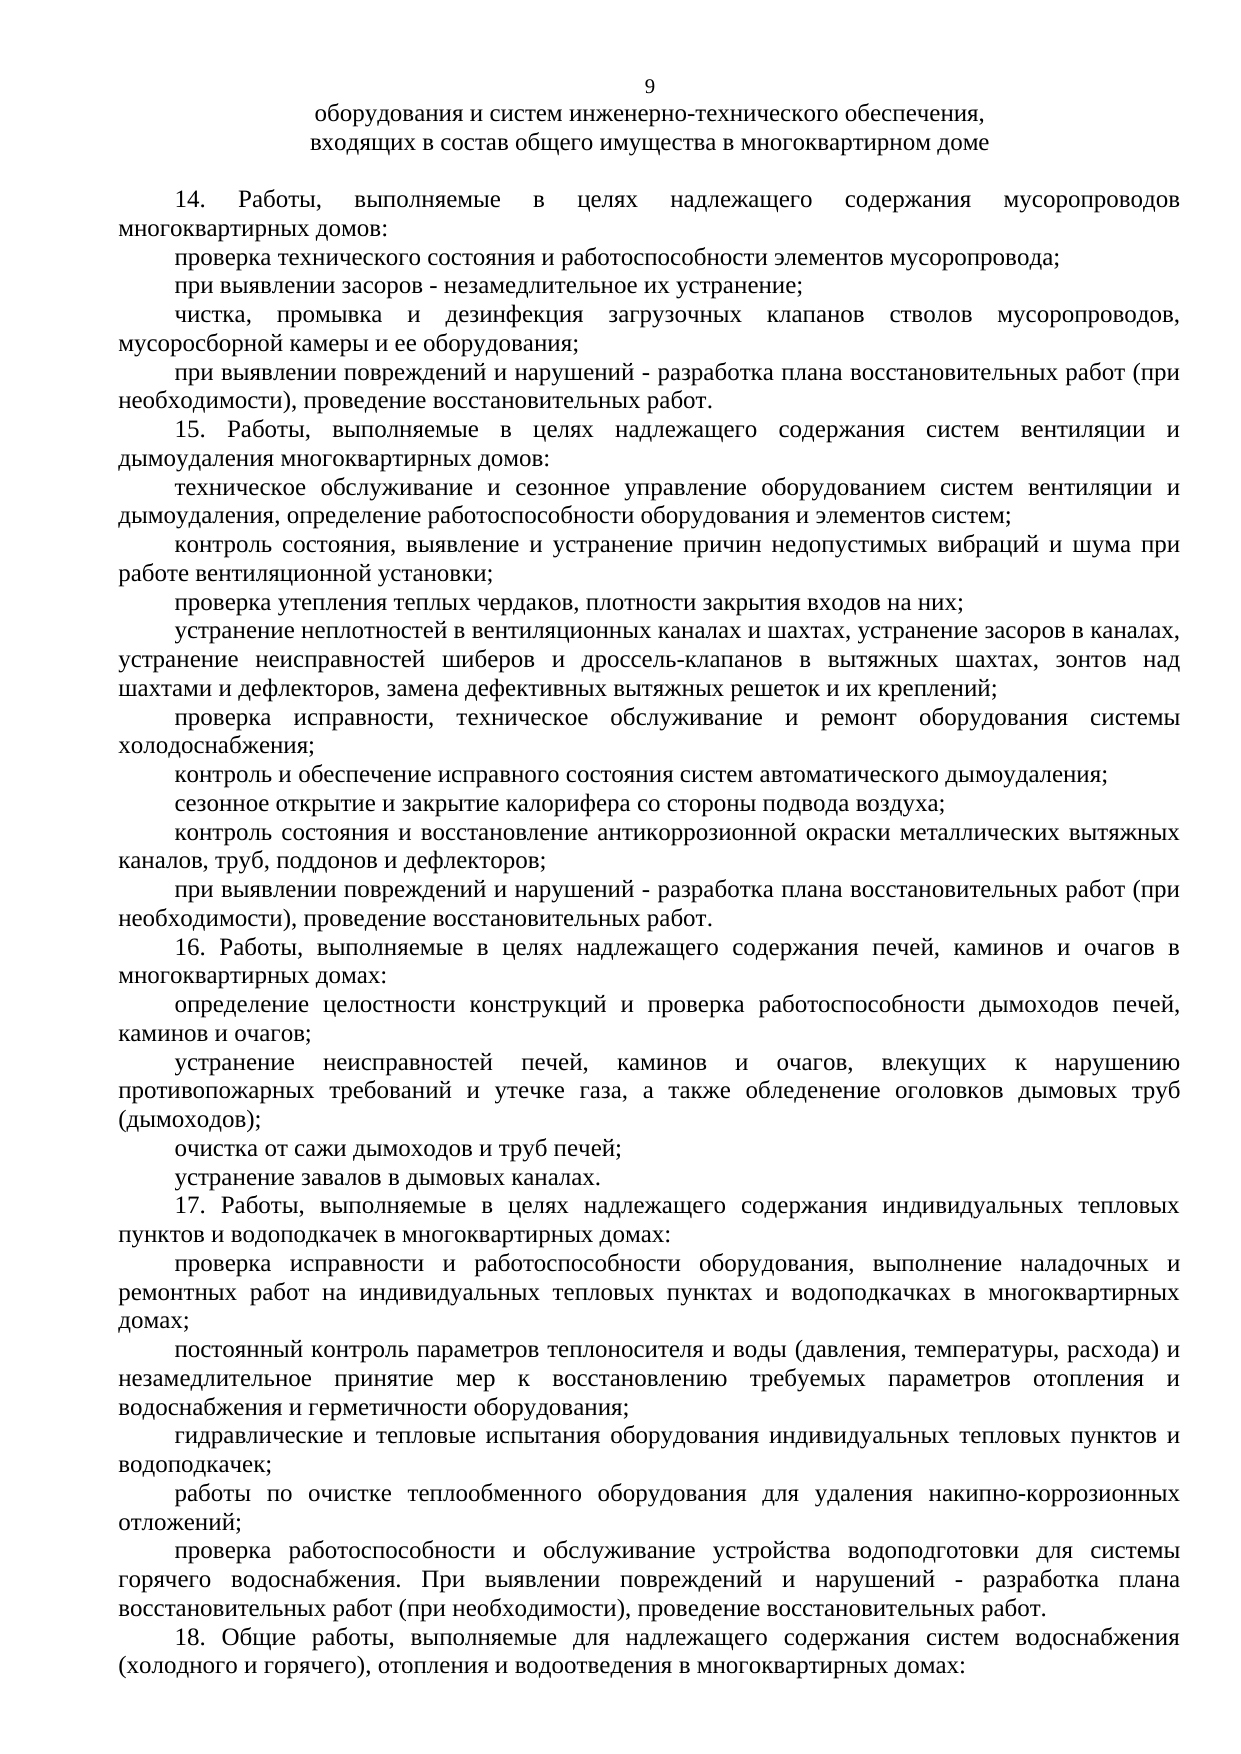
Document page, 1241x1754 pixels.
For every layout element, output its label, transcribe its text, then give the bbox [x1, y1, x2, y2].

text очистка от сажи дымоходов и труб печей; [118, 1133, 1181, 1162]
text 16. Работы, выполняемые в целях надлежащего содержания печей, каминов и очагов в многоквартирных домах: [118, 932, 1181, 989]
text 18. Общие работы, выполняемые для надлежащего содержания систем водоснабжения (холодного и горячего), отопления и водоотведения в многоквартирных домах: [118, 1622, 1181, 1679]
text сезонное открытие и закрытие калорифера со стороны подвода воздуха; [118, 788, 1181, 817]
text проверка утепления теплых чердаков, плотности закрытия входов на них; [118, 587, 1181, 615]
text чистка, промывка и дезинфекция загрузочных клапанов стволов мусоропроводов, мусоросборной камеры и ее оборудования; [118, 299, 1181, 357]
text проверка исправности, техническое обслуживание и ремонт оборудования системы холодоснабжения; [118, 702, 1181, 759]
text входящих в состав общего имущества в многоквартирном доме [118, 127, 1181, 155]
text 17. Работы, выполняемые в целях надлежащего содержания индивидуальных тепловых пунктов и водоподкачек в многоквартирных домах: [118, 1190, 1181, 1248]
text работы по очистке теплообменного оборудования для удаления накипно-коррозионных отложений; [118, 1478, 1181, 1535]
text устранение неплотностей в вентиляционных каналах и шахтах, устранение засоров в каналах, устранение неисправностей шиберов и дроссель-клапанов в вытяжных шахтах, зонтов над шахтами и дефлекторов, замена дефективных вытяжных решеток и их креплений; [118, 615, 1181, 702]
text устранение неисправностей печей, каминов и очагов, влекущих к нарушению противопожарных требований и утечке газа, а также обледенение оголовков дымовых труб (дымоходов); [118, 1047, 1181, 1133]
text проверка работоспособности и обслуживание устройства водоподготовки для системы горячего водоснабжения. При выявлении повреждений и нарушений - разработка плана восстановительных работ (при необходимости), проведение восстановительных работ. [118, 1535, 1181, 1622]
text контроль состояния, выявление и устранение причин недопустимых вибраций и шума при работе вентиляционной установки; [118, 529, 1181, 587]
text определение целостности конструкций и проверка работоспособности дымоходов печей, каминов и очагов; [118, 989, 1181, 1047]
text проверка исправности и работоспособности оборудования, выполнение наладочных и ремонтных работ на индивидуальных тепловых пунктах и водоподкачках в многоквартирных домах; [118, 1248, 1181, 1334]
text оборудования и систем инженерно-технического обеспечения, [118, 98, 1181, 127]
text устранение завалов в дымовых каналах. [118, 1162, 1181, 1190]
text проверка технического состояния и работоспособности элементов мусоропровода; [118, 242, 1181, 270]
text контроль состояния и восстановление антикоррозионной окраски металлических вытяжных каналов, труб, поддонов и дефлекторов; [118, 817, 1181, 874]
text контроль и обеспечение исправного состояния систем автоматического дымоудаления; [118, 759, 1181, 788]
text техническое обслуживание и сезонное управление оборудованием систем вентиляции и дымоудаления, определение работоспособности оборудования и элементов систем; [118, 472, 1181, 529]
text при выявлении повреждений и нарушений - разработка плана восстановительных работ (при необходимости), проведение восстановительных работ. [118, 357, 1181, 414]
text 15. Работы, выполняемые в целях надлежащего содержания систем вентиляции и дымоудаления многоквартирных домов: [118, 414, 1181, 472]
text при выявлении повреждений и нарушений - разработка плана восстановительных работ (при необходимости), проведение восстановительных работ. [118, 874, 1181, 932]
text 14. Работы, выполняемые в целях надлежащего содержания мусоропроводов многоквартирных домов: [118, 184, 1181, 242]
text при выявлении засоров - незамедлительное их устранение; [118, 270, 1181, 299]
text постоянный контроль параметров теплоносителя и воды (давления, температуры, расхода) и незамедлительное принятие мер к восстановлению требуемых параметров отопления и водоснабжения и герметичности оборудования; [118, 1334, 1181, 1420]
text гидравлические и тепловые испытания оборудования индивидуальных тепловых пунктов и водоподкачек; [118, 1420, 1181, 1478]
